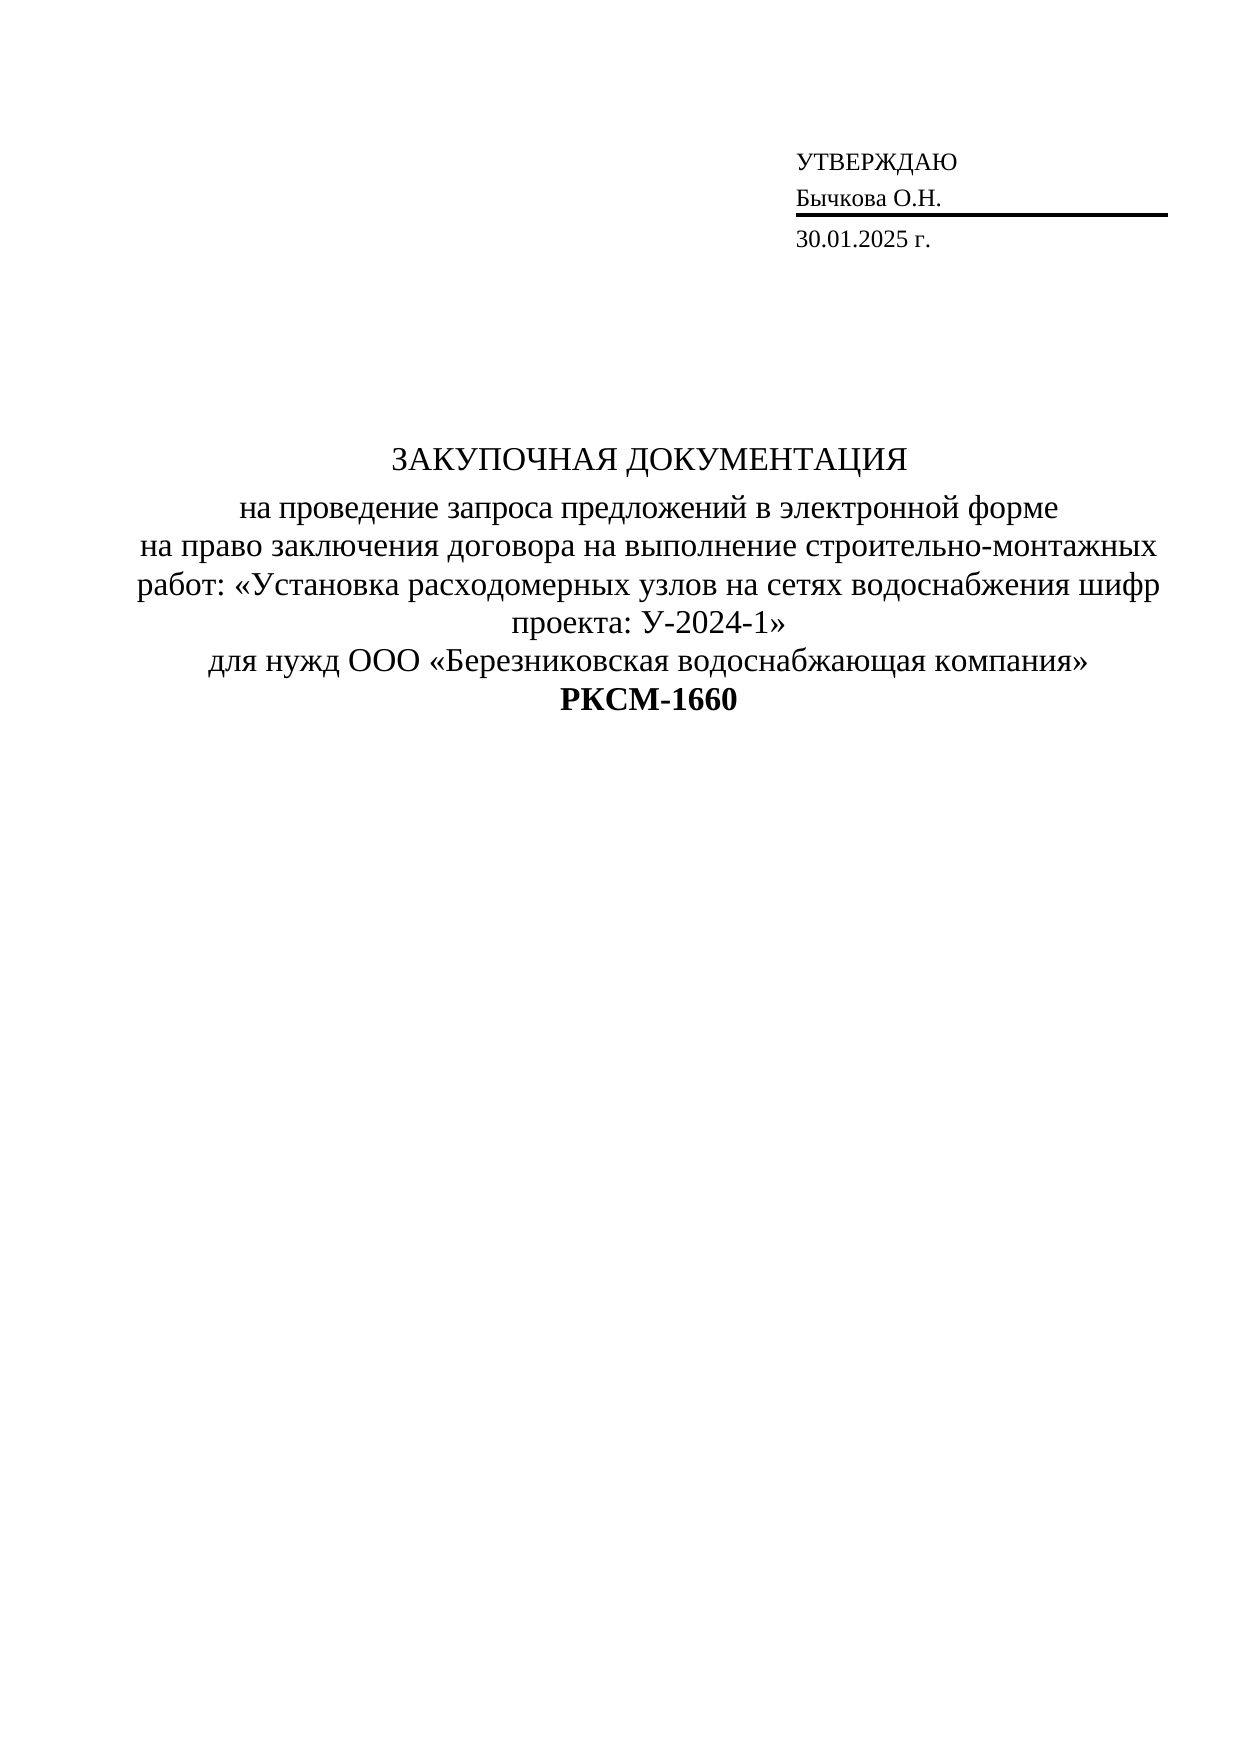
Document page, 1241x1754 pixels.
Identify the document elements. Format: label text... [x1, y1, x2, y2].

text ЗАКУПОЧНАЯ ДОКУМЕНТАЦИЯ [131, 439, 1168, 478]
text УТВЕРЖДАЮ [796, 147, 1168, 175]
text Бычкова О.Н. [796, 183, 1168, 213]
text на право заключения договора на выполнение строительно-монтажных работ: «Установка расходомерных узлов на сетях водоснабжения шифр проекта: У-2024-1» [131, 526, 1166, 641]
text на проведение запроса предложений в электронной форме [131, 487, 1166, 526]
text 30.01.2025 г. [796, 224, 1168, 252]
text для нужд ООО «Березниковская водоснабжающая компания» [131, 641, 1166, 679]
text РКСМ-1660 [131, 679, 1166, 717]
